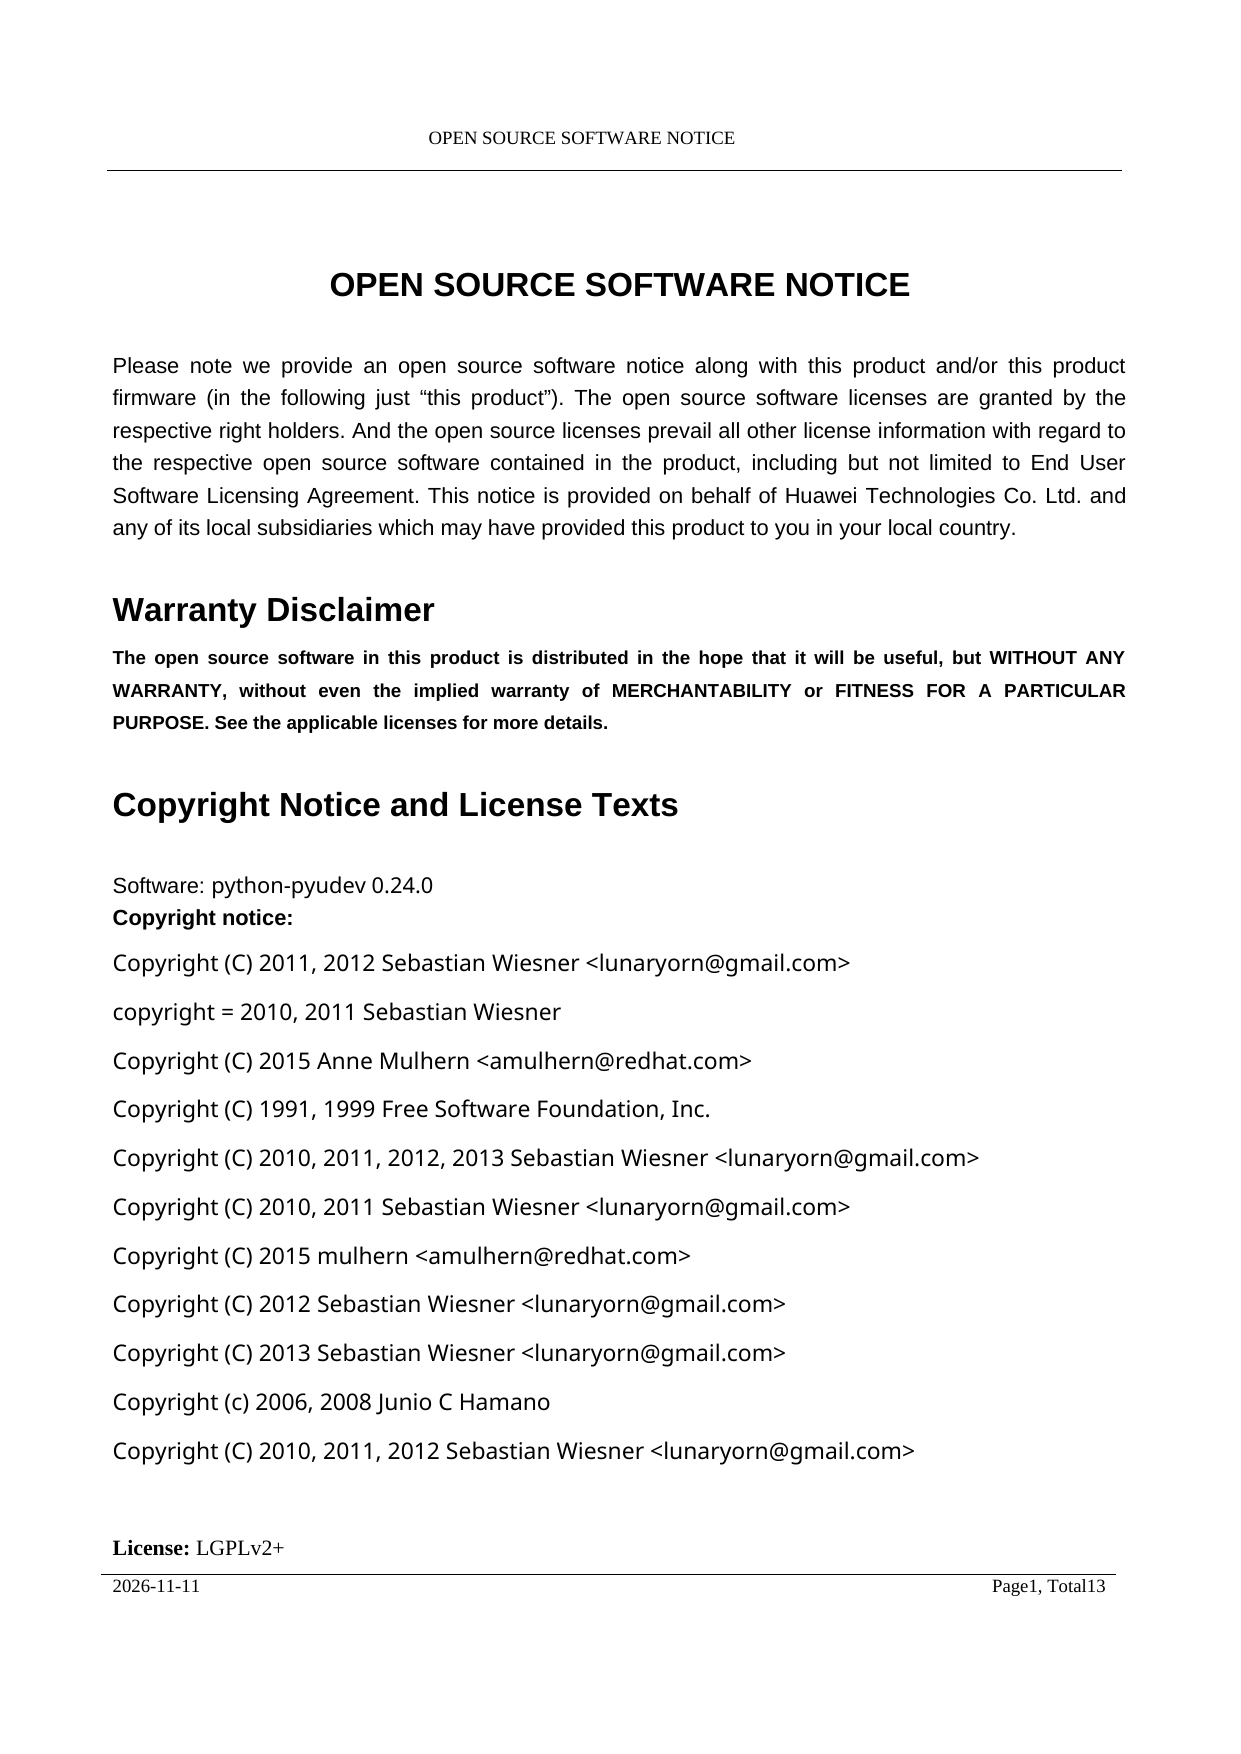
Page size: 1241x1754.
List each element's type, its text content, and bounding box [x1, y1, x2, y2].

text Copyright (C) 2011, 2012 Sebastian Wiesner <lunaryorn@gmail.com> copyright = 2010, 2011 Sebastian Wiesner Copyright (C) 2015 Anne Mulhern <amulhern@redhat.com> Copyright (C) 1991, 1999 Free Software Foundation, Inc. Copyright (C) 2010, 2011, 2012, 2013 Sebastian Wiesner <lunaryorn@gmail.com> Copyright (C) 2010, 2011 Sebastian Wiesner <lunaryorn@gmail.com> Copyright (C) 2015 mulhern <amulhern@redhat.com> Copyright (C) 2012 Sebastian Wiesner <lunaryorn@gmail.com> Copyright (C) 2013 Sebastian Wiesner <lunaryorn@gmail.com> Copyright (c) 2006, 2008 Junio C Hamano Copyright (C) 2010, 2011, 2012 Sebastian Wiesner <lunaryorn@gmail.com> [112, 947, 1128, 1515]
text The open source software in this product is distributed in the hope that it will be useful, but WITHOUT ANY WARRANTY, without even the implied warranty of MERCHANTABILITY or FITNESS FOR A PARTICULAR PURPOSE. See the applicable licenses for more details. [112, 641, 1128, 739]
text License: LGPLv2+ [112, 1532, 1128, 1564]
text OPEN SOURCE SOFTWARE NOTICE [112, 251, 1128, 316]
text Software: python-pyudev 0.24.0 [112, 869, 1128, 901]
text Copyright notice: [112, 901, 1128, 934]
text Warranty Disclaimer [112, 576, 1128, 641]
text Copyright Notice and License Texts [112, 771, 1128, 836]
text Please note we provide an open source software notice along with this product and/or this product firmware (in the following just “this product”). The open source software licenses are granted by the respective right holders. And the open source licenses prevail all other license information with regard to the respective open source software contained in the product, including but not limited to End User Software Licensing Agreement. This notice is provided on behalf of Huawei Technologies Co. Ltd. and any of its local subsidiaries which may have provided this product to you in your local country. [112, 349, 1128, 544]
